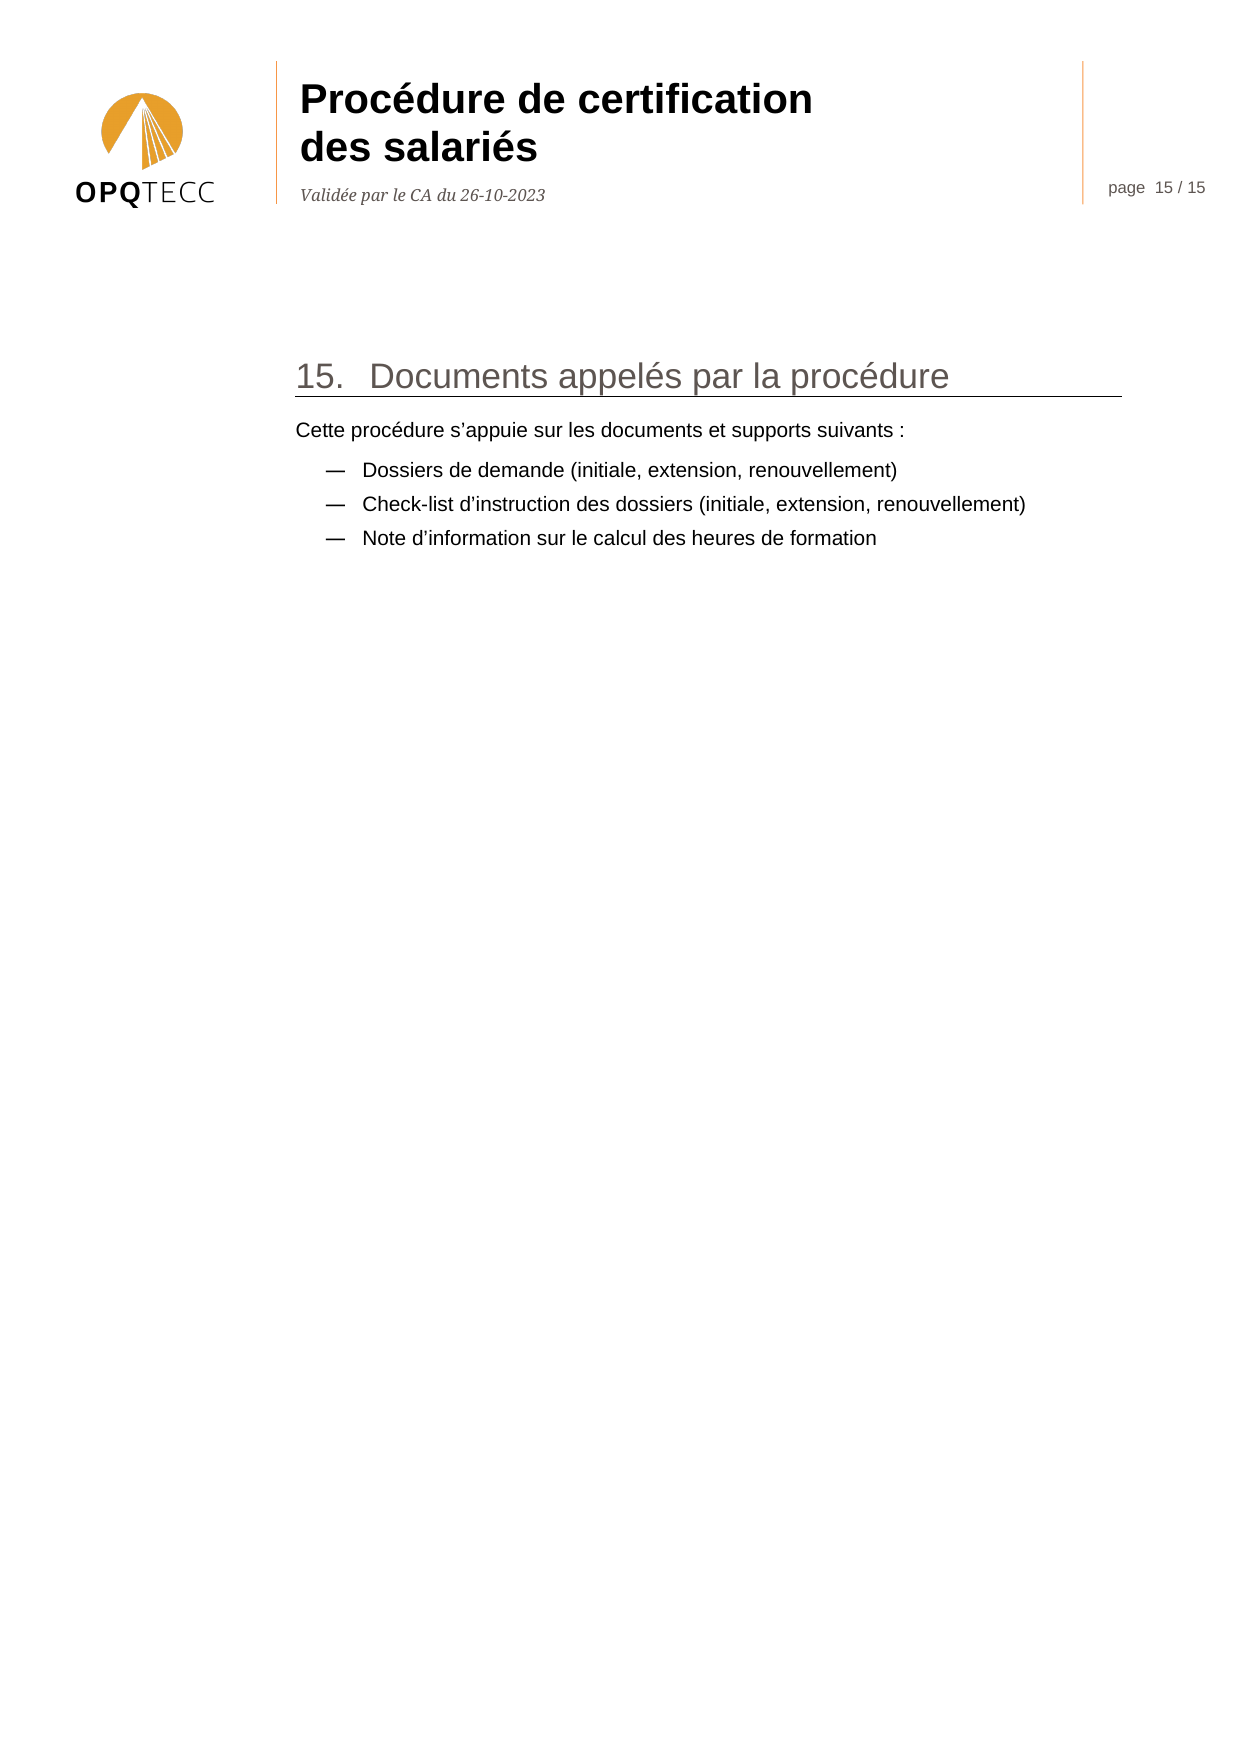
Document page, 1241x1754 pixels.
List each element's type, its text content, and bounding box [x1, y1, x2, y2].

list Dossiers de demande (initiale, extension, renouvellement) [325, 455, 1122, 483]
subtitle Documents appelés par la procédure [295, 355, 1122, 396]
list Check-list d’instruction des dossiers (initiale, extension, renouvellement) [325, 489, 1122, 517]
picture [76, 93, 214, 208]
text Cette procédure s’appuie sur les documents et supports suivants : [295, 418, 1122, 442]
list Note d’information sur le calcul des heures de formation [325, 523, 1122, 551]
